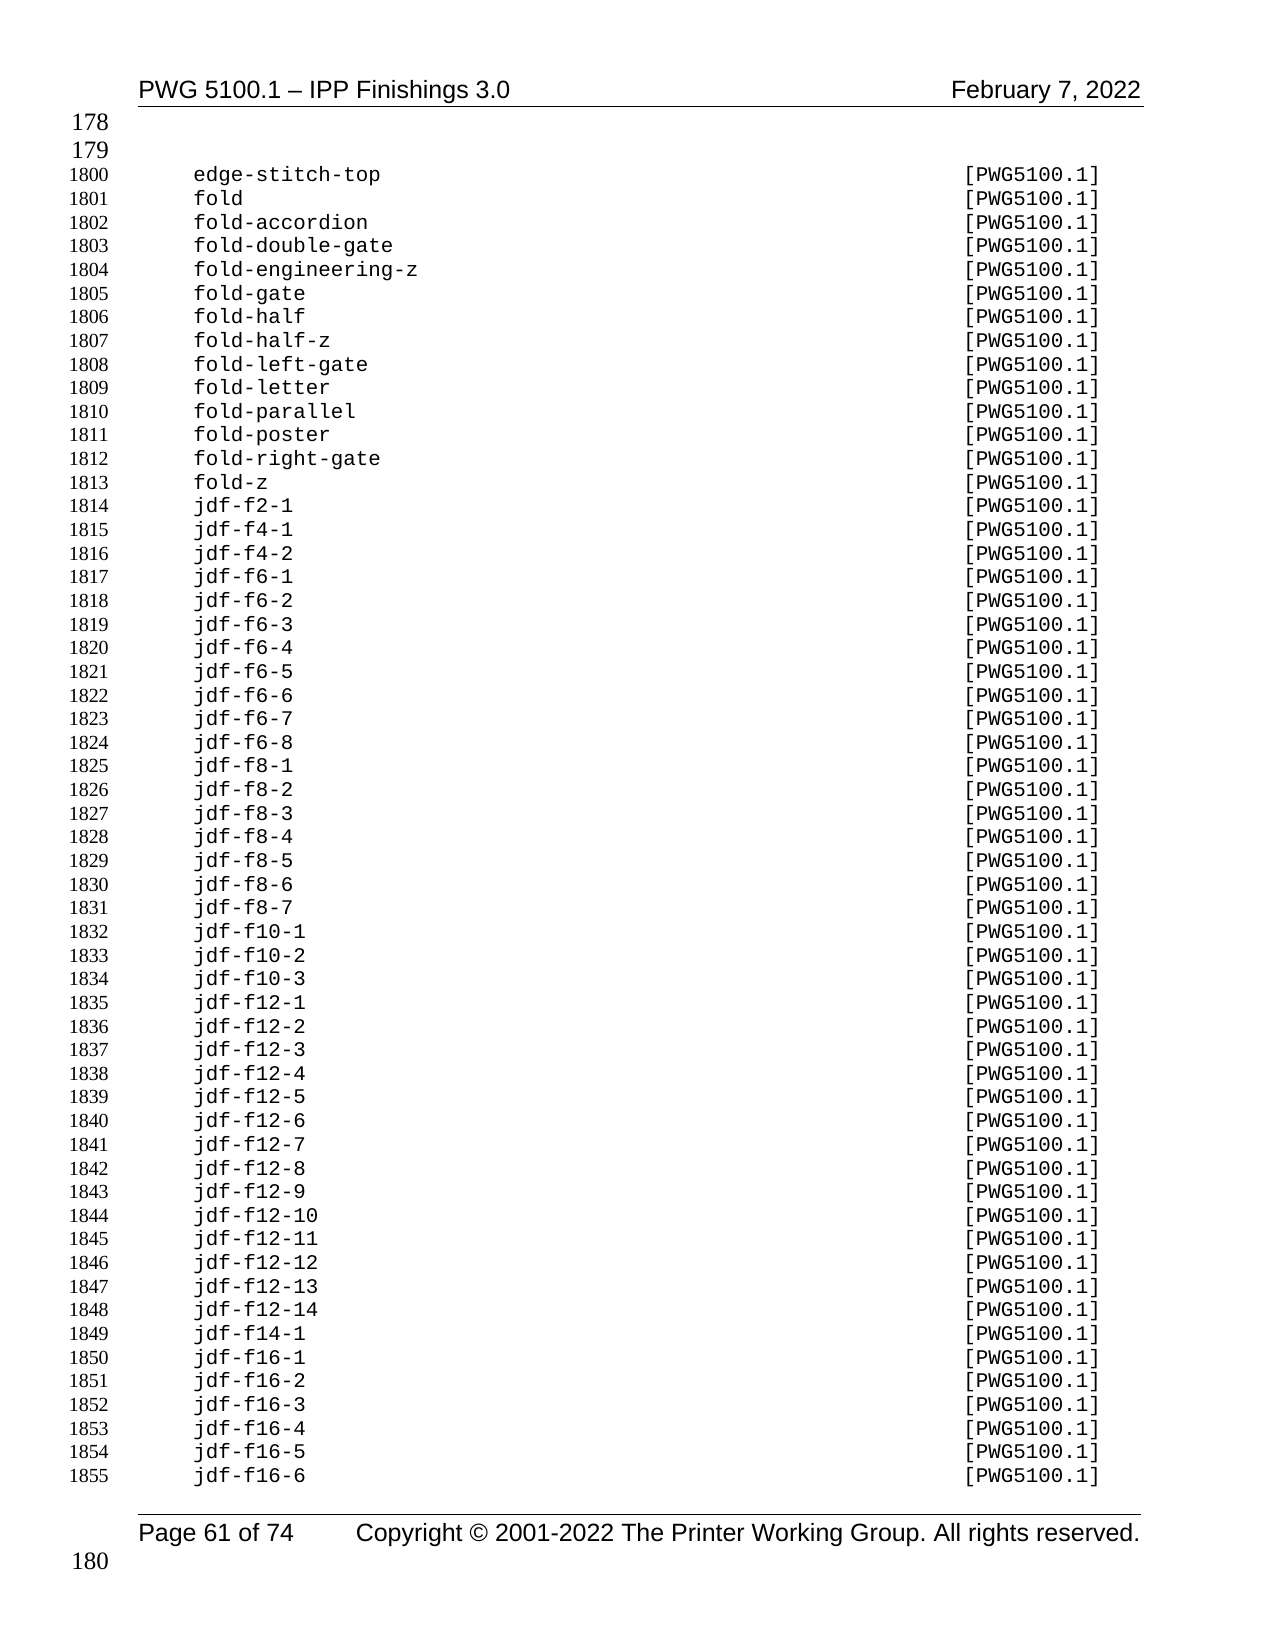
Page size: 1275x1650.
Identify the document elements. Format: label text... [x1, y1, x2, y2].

text jdf-f6-2 [PWG5100.1] [168, 590, 1144, 614]
text jdf-f10-3 [PWG5100.1] [168, 968, 1144, 992]
text jdf-f10-2 [PWG5100.1] [168, 945, 1144, 968]
text jdf-f12-12 [PWG5100.1] [168, 1252, 1144, 1276]
text jdf-f16-2 [PWG5100.1] [168, 1370, 1144, 1394]
text jdf-f6-8 [PWG5100.1] [168, 732, 1144, 756]
text jdf-f16-5 [PWG5100.1] [168, 1441, 1144, 1465]
text jdf-f8-6 [PWG5100.1] [168, 874, 1144, 897]
text fold-gate [PWG5100.1] [168, 283, 1144, 306]
text jdf-f12-8 [PWG5100.1] [168, 1157, 1144, 1181]
text fold-z [PWG5100.1] [168, 472, 1144, 495]
text jdf-f4-1 [PWG5100.1] [168, 519, 1144, 543]
text fold-parallel [PWG5100.1] [168, 401, 1144, 424]
text jdf-f6-4 [PWG5100.1] [168, 637, 1144, 661]
text fold-right-gate [PWG5100.1] [168, 448, 1144, 472]
text fold-left-gate [PWG5100.1] [168, 353, 1144, 377]
text jdf-f4-2 [PWG5100.1] [168, 543, 1144, 566]
text jdf-f6-7 [PWG5100.1] [168, 708, 1144, 732]
text jdf-f12-3 [PWG5100.1] [168, 1039, 1144, 1063]
text jdf-f12-14 [PWG5100.1] [168, 1299, 1144, 1323]
text jdf-f12-4 [PWG5100.1] [168, 1063, 1144, 1087]
text jdf-f6-3 [PWG5100.1] [168, 614, 1144, 637]
text jdf-f8-4 [PWG5100.1] [168, 826, 1144, 850]
text fold-poster [PWG5100.1] [168, 424, 1144, 448]
text jdf-f8-5 [PWG5100.1] [168, 850, 1144, 874]
text jdf-f12-2 [PWG5100.1] [168, 1016, 1144, 1039]
text jdf-f12-10 [PWG5100.1] [168, 1205, 1144, 1228]
text jdf-f6-1 [PWG5100.1] [168, 566, 1144, 590]
text fold-half-z [PWG5100.1] [168, 330, 1144, 353]
text jdf-f8-1 [PWG5100.1] [168, 756, 1144, 779]
text fold-letter [PWG5100.1] [168, 377, 1144, 401]
text jdf-f16-6 [PWG5100.1] [168, 1465, 1144, 1488]
text jdf-f8-2 [PWG5100.1] [168, 779, 1144, 803]
text jdf-f2-1 [PWG5100.1] [168, 495, 1144, 519]
text jdf-f12-9 [PWG5100.1] [168, 1181, 1144, 1205]
text jdf-f8-7 [PWG5100.1] [168, 897, 1144, 921]
text jdf-f6-5 [PWG5100.1] [168, 661, 1144, 684]
text jdf-f12-13 [PWG5100.1] [168, 1276, 1144, 1299]
text fold-double-gate [PWG5100.1] [168, 235, 1144, 259]
text jdf-f12-1 [PWG5100.1] [168, 992, 1144, 1016]
text fold-half [PWG5100.1] [168, 306, 1144, 330]
text jdf-f10-1 [PWG5100.1] [168, 921, 1144, 945]
text jdf-f16-4 [PWG5100.1] [168, 1418, 1144, 1441]
text jdf-f12-7 [PWG5100.1] [168, 1134, 1144, 1157]
text jdf-f8-3 [PWG5100.1] [168, 803, 1144, 826]
text jdf-f12-6 [PWG5100.1] [168, 1110, 1144, 1134]
text jdf-f16-1 [PWG5100.1] [168, 1347, 1144, 1370]
text fold [PWG5100.1] [168, 188, 1144, 212]
text jdf-f6-6 [PWG5100.1] [168, 684, 1144, 708]
text jdf-f16-3 [PWG5100.1] [168, 1394, 1144, 1418]
text jdf-f14-1 [PWG5100.1] [168, 1323, 1144, 1347]
text fold-engineering-z [PWG5100.1] [168, 259, 1144, 283]
text jdf-f12-5 [PWG5100.1] [168, 1087, 1144, 1110]
text jdf-f12-11 [PWG5100.1] [168, 1228, 1144, 1252]
text edge-stitch-top [PWG5100.1] [168, 164, 1144, 188]
text fold-accordion [PWG5100.1] [168, 212, 1144, 235]
